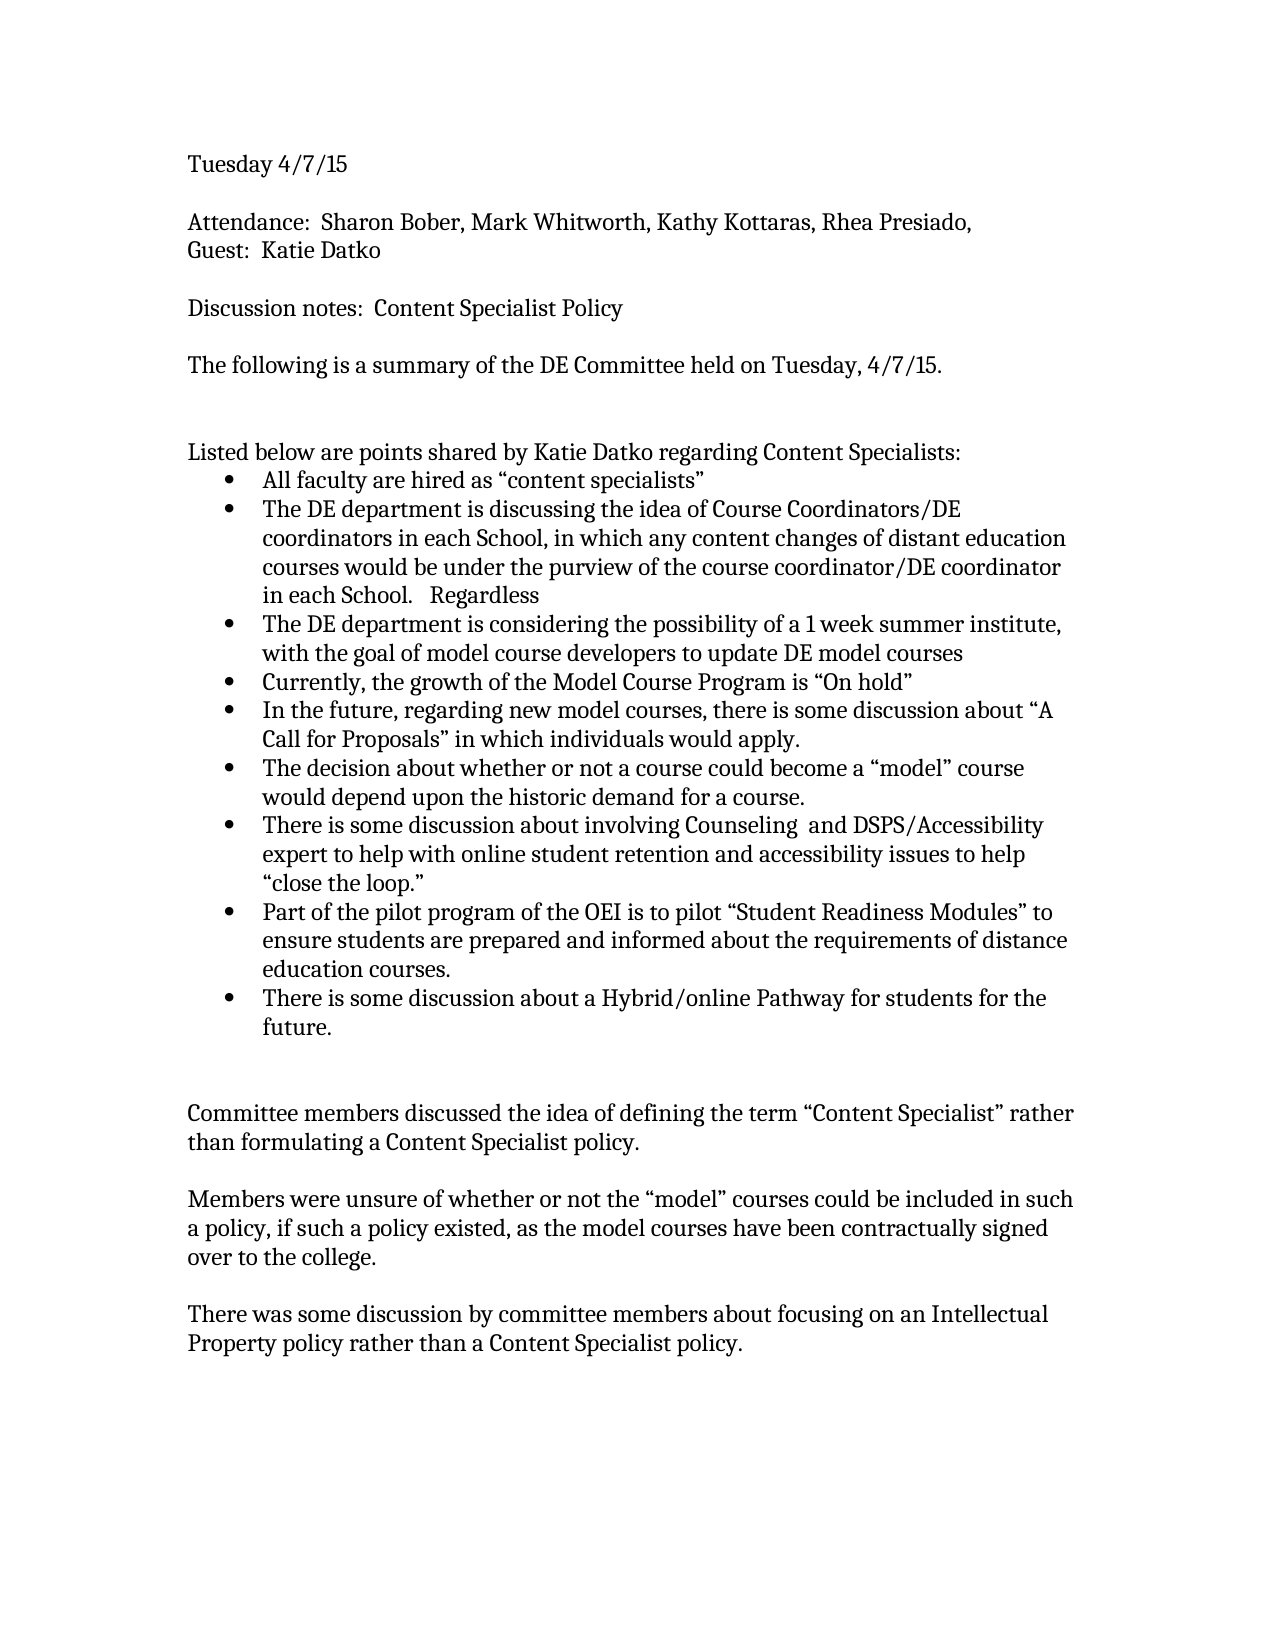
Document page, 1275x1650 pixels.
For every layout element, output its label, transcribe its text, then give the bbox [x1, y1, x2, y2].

text Guest: Katie Datko [187, 236, 1087, 265]
list There was some discussion by committee members about focusing on an Intellectual Property policy rather than a Content Specialist policy. [187, 1300, 1087, 1357]
list Members were unsure of whether or not the “model” courses could be included in such a policy, if such a policy existed, as the model courses have been contractually signed over to the college. [187, 1185, 1087, 1271]
list The DE department is discussing the idea of Course Coordinators/DE coordinators in each School, in which any content changes of distant education courses would be under the purview of the course coordinator/DE coordinator in each School. Regardless [225, 495, 1087, 610]
text Attendance: Sharon Bober, Mark Whitworth, Kathy Kottaras, Rhea Presiado, [187, 207, 1087, 236]
list In the future, regarding new model courses, there is some discussion about “A Call for Proposals” in which individuals would apply. [225, 696, 1087, 754]
list Committee members discussed the idea of defining the term “Content Specialist” rather than formulating a Content Specialist policy. [187, 1099, 1087, 1156]
list The DE department is considering the possibility of a 1 week summer institute, with the goal of model course developers to update DE model courses [225, 610, 1087, 667]
text Discussion notes: Content Specialist Policy [187, 294, 1087, 322]
text Listed below are points shared by Katie Datko regarding Content Specialists: [187, 437, 1087, 466]
list There is some discussion about involving Counseling and DSPS/Accessibility expert to help with online student retention and accessibility issues to help “close the loop.” [225, 811, 1087, 897]
list There is some discussion about a Hybrid/online Pathway for students for the future. [225, 984, 1087, 1041]
list Part of the pilot program of the OEI is to pilot “Student Readiness Modules” to ensure students are prepared and informed about the requirements of distance education courses. [225, 897, 1087, 984]
text Tuesday 4/7/15 [187, 150, 1087, 179]
text The following is a summary of the DE Committee held on Tuesday, 4/7/15. [187, 351, 1087, 380]
list The decision about whether or not a course could become a “model” course would depend upon the historic demand for a course. [225, 754, 1087, 811]
list Currently, the growth of the Model Course Program is “On hold” [225, 667, 1087, 696]
list All faculty are hired as “content specialists” [225, 466, 1087, 495]
